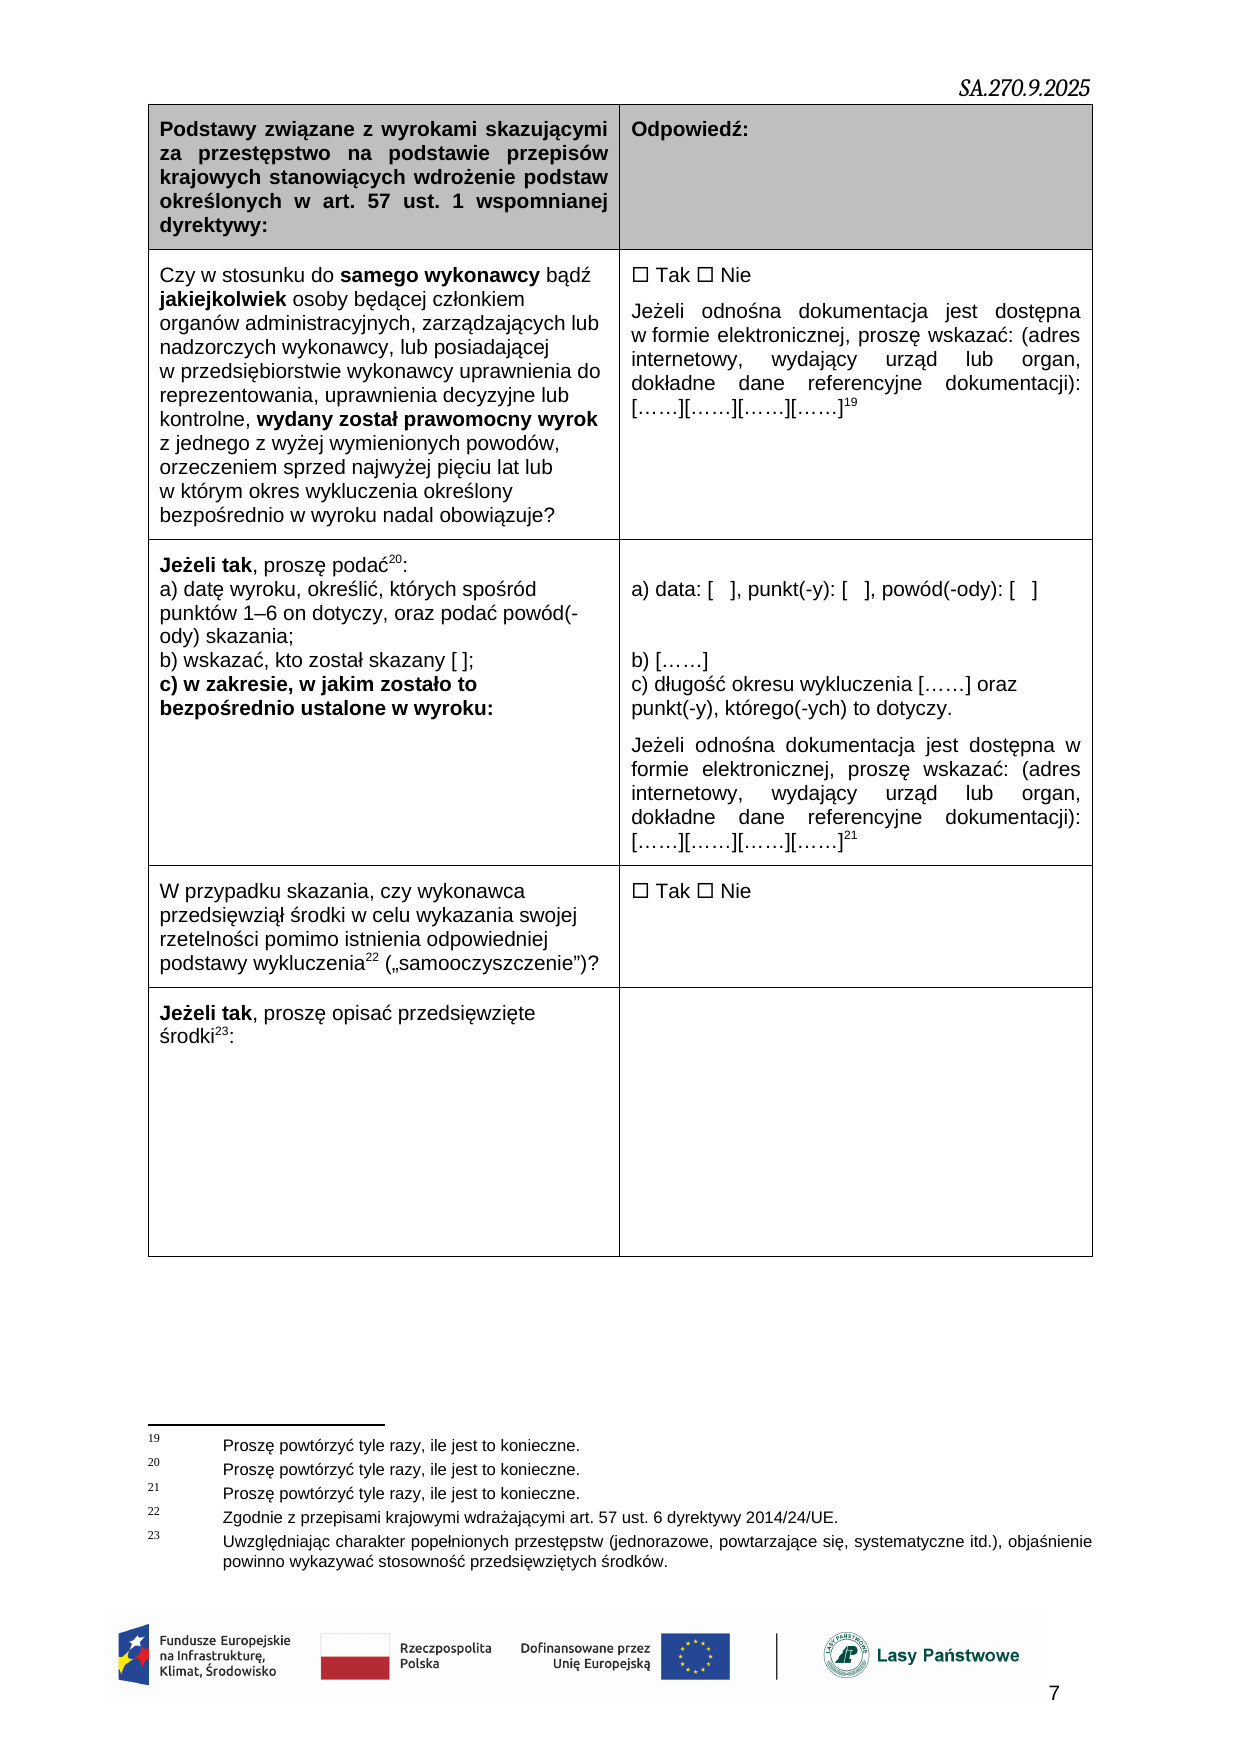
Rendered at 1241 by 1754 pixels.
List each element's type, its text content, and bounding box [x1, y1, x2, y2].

table_cell W przypadku skazania, czy wykonawca przedsięwziął środki w celu wykazania swojej rzetelności pomimo istnienia odpowiedniej podstawy wykluczenia („samooczyszczenie”)? [149, 866, 619, 987]
table_header Odpowiedź: [620, 105, 1092, 249]
picture [103, 1608, 1049, 1701]
table_cell Jeżeli tak, proszę opisać przedsięwzięte środki: [149, 988, 619, 1256]
table_cell [620, 988, 1092, 1256]
table_cell Tak Nie Jeżeli odnośna dokumentacja jest dostępna w formie elektronicznej, proszę wskazać: (adres internetowy, wydający urząd lub organ, dokładne dane referencyjne dokumentacji): [……][……][……][……] [620, 250, 1092, 539]
table_cell Jeżeli tak, proszę podać: a) datę wyroku, określić, których spośród punktów 1–6 on dotyczy, oraz podać powód(-ody) skazania; b) wskazać, kto został skazany [ ]; c) w zakresie, w jakim zostało to bezpośrednio ustalone w wyroku: [149, 540, 619, 865]
table_header Podstawy związane z wyrokami skazującymi za przestępstwo na podstawie przepisów krajowych stanowiących wdrożenie podstaw określonych w art. 57 ust. 1 wspomnianej dyrektywy: [149, 105, 619, 249]
table_cell Czy w stosunku do samego wykonawcy bądź jakiejkolwiek osoby będącej członkiem organów administracyjnych, zarządzających lub nadzorczych wykonawcy, lub posiadającej w przedsiębiorstwie wykonawcy uprawnienia do reprezentowania, uprawnienia decyzyjne lub kontrolne, wydany został prawomocny wyrok z jednego z wyżej wymienionych powodów, orzeczeniem sprzed najwyżej pięciu lat lub w którym okres wykluczenia określony bezpośrednio w wyroku nadal obowiązuje? [149, 250, 619, 539]
table_cell Tak Nie [620, 866, 1092, 987]
table_cell a) data: [ ], punkt(-y): [ ], powód(-ody): [ ] b) [……] c) długość okresu wykluczenia [……] oraz punkt(-y), którego(-ych) to dotyczy. Jeżeli odnośna dokumentacja jest dostępna w formie elektronicznej, proszę wskazać: (adres internetowy, wydający urząd lub organ, dokładne dane referencyjne dokumentacji): [……][……][……][……] [620, 540, 1092, 865]
